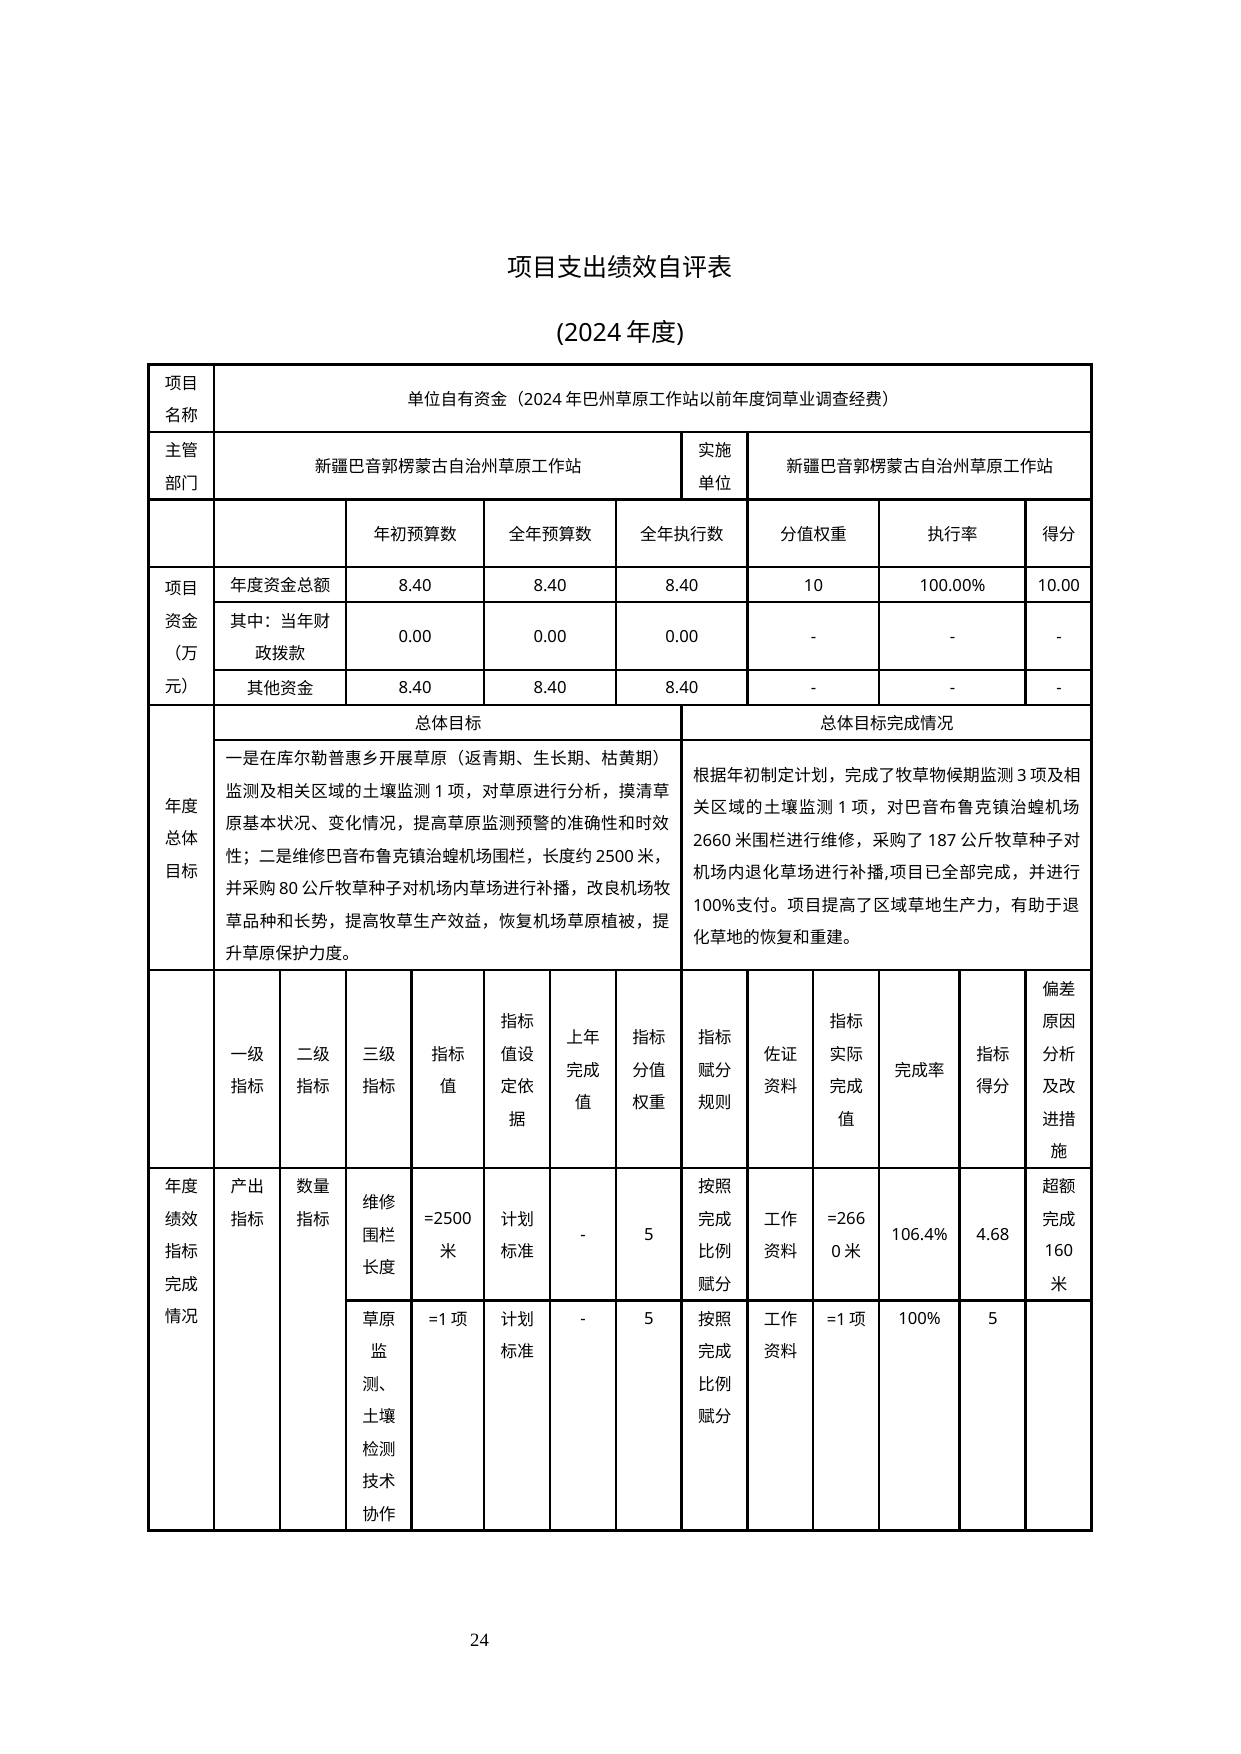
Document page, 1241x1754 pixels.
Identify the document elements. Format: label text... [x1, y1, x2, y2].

table_cell 执行率 [880, 501, 1024, 566]
table_cell 其他资金 [215, 671, 345, 703]
table_cell 二级指标 [281, 971, 345, 1166]
table_cell 年度绩效指标完成情况 [150, 1169, 213, 1529]
table_cell 数量指标 [281, 1169, 345, 1529]
table_cell 8.40 [347, 568, 483, 601]
table_cell 工作资料 [749, 1302, 812, 1529]
table_cell 主管部门 [150, 433, 213, 498]
table_cell 5 [961, 1302, 1024, 1529]
table_cell 8.40 [347, 671, 483, 703]
table_cell 实施单位 [683, 433, 746, 498]
table_cell 全年预算数 [485, 501, 615, 566]
table_cell 8.40 [485, 671, 615, 703]
table_cell 项目名称 [150, 366, 213, 431]
table_cell 根据年初制定计划，完成了牧草物候期监测3项及相关区域的土壤监测1项，对巴音布鲁克镇治蝗机场2660米围栏进行维修，采购了187公斤牧草种子对机场内退化草场进行补播,项目已全部完成，并进行100%支付。项目提高了区域草地生产力，有助于退化草地的恢复和重建。 [683, 741, 1090, 969]
table_cell 100% [880, 1302, 958, 1529]
table_cell 年度总体目标 [150, 706, 213, 969]
table_cell - [551, 1169, 615, 1299]
table_cell 上年完成值 [551, 971, 615, 1166]
table_cell 维修围栏长度 [347, 1169, 410, 1299]
table_cell 总体目标完成情况 [683, 706, 1090, 739]
table_cell 100.00% [880, 568, 1024, 601]
table_cell - [1027, 603, 1090, 668]
table_cell 全年执行数 [617, 501, 746, 566]
table_cell 106.4% [880, 1169, 958, 1299]
table_cell 偏差原因分析及改进措施 [1027, 971, 1090, 1166]
table_cell 4.68 [961, 1169, 1024, 1299]
table_cell 一是在库尔勒普惠乡开展草原（返青期、生长期、枯黄期）监测及相关区域的土壤监测1项，对草原进行分析，摸清草原基本状况、变化情况，提高草原监测预警的准确性和时效性；二是维修巴音布鲁克镇治蝗机场围栏，长度约2500米，并采购80公斤牧草种子对机场内草场进行补播，改良机场牧草品种和长势，提高牧草生产效益，恢复机场草原植被，提升草原保护力度。 [215, 741, 680, 969]
table_cell 0.00 [485, 603, 615, 668]
table_cell 佐证资料 [749, 971, 812, 1166]
table_cell (2024年度) [148, 298, 1092, 363]
table_cell 0.00 [347, 603, 483, 668]
table_cell 0.00 [617, 603, 746, 668]
table_cell 产出指标 [215, 1169, 279, 1529]
table_cell [150, 501, 213, 566]
table_cell 其中：当年财政拨款 [215, 603, 345, 668]
table_cell 按照完成比例赋分 [683, 1302, 746, 1529]
table_cell 草原监测、土壤检测技术协作 [347, 1302, 410, 1529]
table_cell 10.00 [1027, 568, 1090, 601]
table_cell - [1027, 671, 1090, 703]
table_cell - [880, 603, 1024, 668]
table_cell 完成率 [880, 971, 958, 1166]
table_cell - [551, 1302, 615, 1529]
table_cell 新疆巴音郭楞蒙古自治州草原工作站 [749, 433, 1090, 498]
table_cell =1项 [814, 1302, 878, 1529]
table_cell 8.40 [617, 568, 746, 601]
table_cell 分值权重 [749, 501, 878, 566]
table_cell - [880, 671, 1024, 703]
table_cell 项目资金 （万元） [150, 568, 213, 703]
table_cell 指标值设定依据 [485, 971, 549, 1166]
table_cell 工作资料 [749, 1169, 812, 1299]
table_cell 得分 [1027, 501, 1090, 566]
table_cell 8.40 [485, 568, 615, 601]
table_cell [1027, 1302, 1090, 1529]
table_cell - [749, 671, 878, 703]
table_cell 指标值 [413, 971, 483, 1166]
table_cell 指标实际完成值 [814, 971, 878, 1166]
table_cell [215, 501, 345, 566]
table_cell =2660米 [814, 1169, 878, 1299]
table_cell =2500米 [413, 1169, 483, 1299]
table_cell 8.40 [617, 671, 746, 703]
table_cell 单位自有资金（2024年巴州草原工作站以前年度饲草业调查经费） [215, 366, 1090, 431]
table_cell 计划标准 [485, 1169, 549, 1299]
table_header 项目支出绩效自评表 [148, 233, 1092, 298]
table_cell 新疆巴音郭楞蒙古自治州草原工作站 [215, 433, 680, 498]
table_cell 10 [749, 568, 878, 601]
table_cell 年度资金总额 [215, 568, 345, 601]
table_cell 指标得分 [961, 971, 1024, 1166]
table_cell 指标赋分规则 [683, 971, 746, 1166]
table_cell 5 [617, 1169, 680, 1299]
table_cell - [749, 603, 878, 668]
table_cell [150, 971, 213, 1166]
table_cell 按照完成比例赋分 [683, 1169, 746, 1299]
table_cell =1项 [413, 1302, 483, 1529]
table_cell 一级指标 [215, 971, 279, 1166]
table_cell 计划标准 [485, 1302, 549, 1529]
table_cell 总体目标 [215, 706, 680, 739]
table_cell 指标分值权重 [617, 971, 680, 1166]
table_cell 三级指标 [347, 971, 410, 1166]
table_cell 年初预算数 [347, 501, 483, 566]
table_cell 5 [617, 1302, 680, 1529]
table_cell 超额完成160米 [1027, 1169, 1090, 1299]
